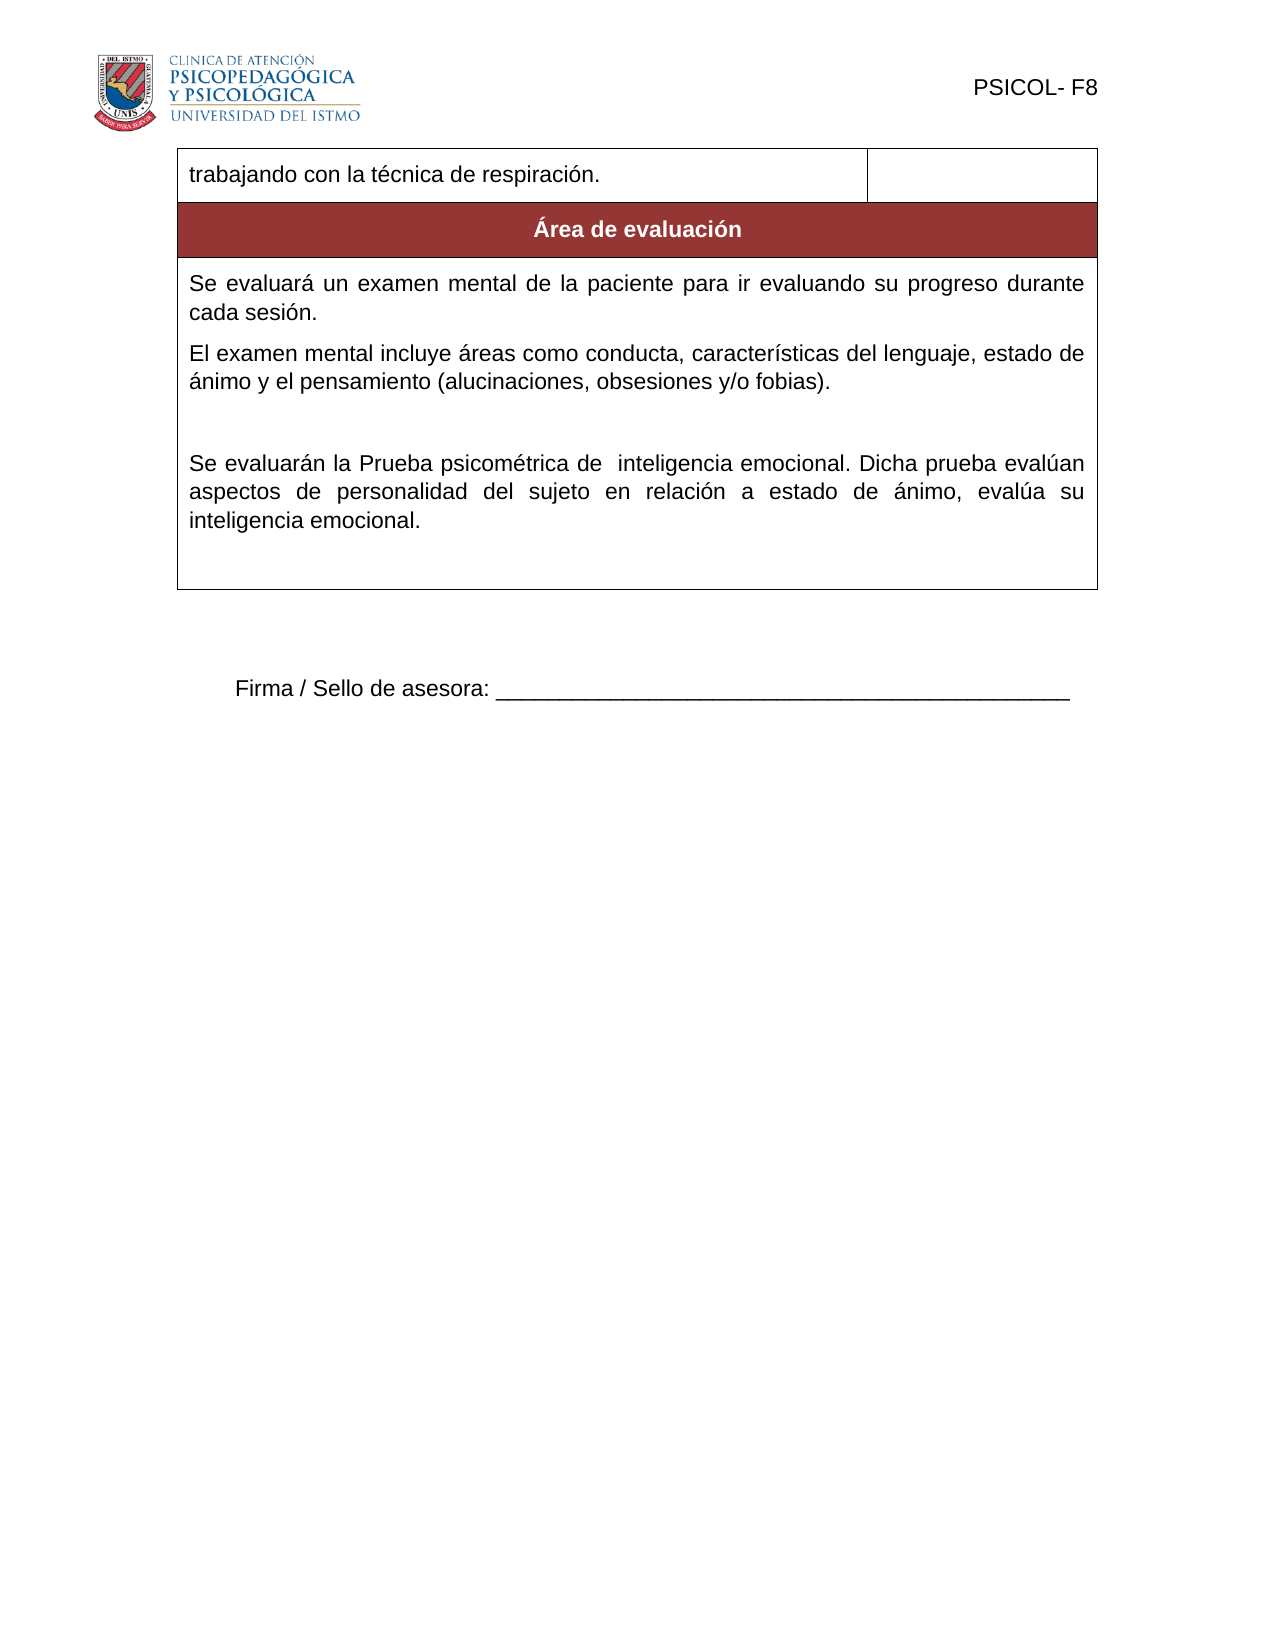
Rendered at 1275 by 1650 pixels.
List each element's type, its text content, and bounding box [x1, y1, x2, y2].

text Firma / Sello de asesora: _____________________________________________ [177, 675, 1127, 702]
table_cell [178, 149, 867, 202]
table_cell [868, 149, 1097, 202]
table_cell Área de evaluación [178, 203, 1097, 257]
picture [42, 25, 422, 166]
table_cell Se evaluará un examen mental de la paciente para ir evaluando su progreso durante cada sesión. El examen mental incluye áreas como conducta, características del lenguaje, estado de ánimo y el pensamiento (alucinaciones, obsesiones y/o fobias). Se evaluarán la Prueba psicométrica de inteligencia emocional. Dicha prueba evalúan aspectos de personalidad del sujeto en relación a estado de ánimo, evalúa su inteligencia emocional. [178, 258, 1097, 589]
